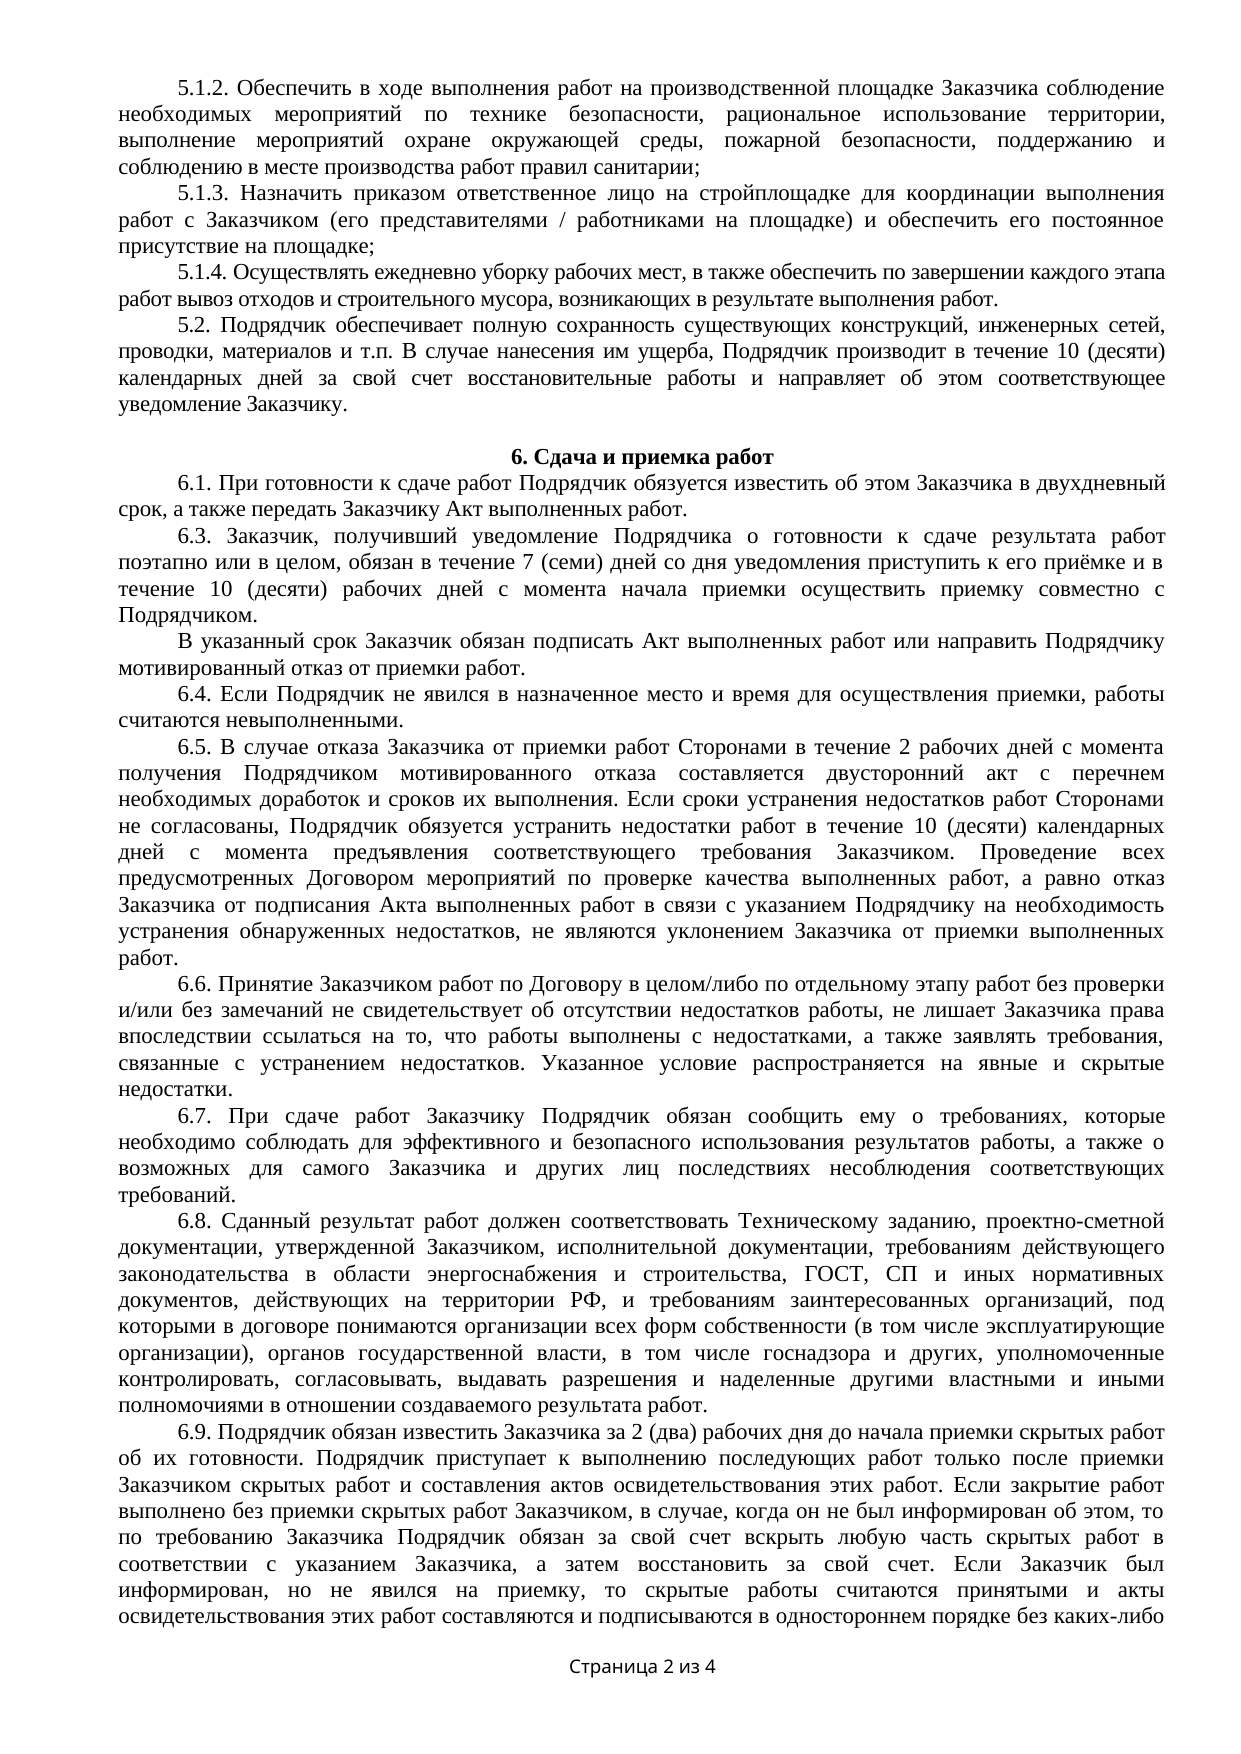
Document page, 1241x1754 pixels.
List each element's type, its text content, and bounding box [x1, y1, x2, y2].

text 6.8. Сданный результат работ должен соответствовать Техническому заданию, проектно-сметной документации, утвержденной Заказчиком, исполнительной документации, требованиям действующего законодательства в области энергоснабжения и строительства, ГОСТ, СП и иных нормативных документов, действующих на территории РФ, и требованиям заинтересованных организаций, под которыми в договоре понимаются организации всех форм собственности (в том числе эксплуатирующие организации), органов государственной власти, в том числе госнадзора и других, уполномоченные контролировать, согласовывать, выдавать разрешения и наделенные другими властными и иными полномочиями в отношении создаваемого результата работ. [118, 1207, 1166, 1418]
text 5.1.2. Обеспечить в ходе выполнения работ на производственной площадке Заказчика соблюдение необходимых мероприятий по технике безопасности, рациональное использование территории, выполнение мероприятий охране окружающей среды, пожарной безопасности, поддержанию и соблюдению в месте производства работ правил санитарии; [118, 74, 1166, 179]
text 6. Сдача и приемка работ [118, 443, 1166, 469]
text 6.1. При готовности к сдаче работ Подрядчик обязуется известить об этом Заказчика в двухдневный срок, а также передать Заказчику Акт выполненных работ. [118, 469, 1166, 522]
text 6.3. Заказчик, получивший уведомление Подрядчика о готовности к сдаче результата работ поэтапно или в целом, обязан в течение 7 (семи) дней со дня уведомления приступить к его приёмке и в течение 10 (десяти) рабочих дней с момента начала приемки осуществить приемку совместно с Подрядчиком. [118, 522, 1166, 627]
text 6.6. Принятие Заказчиком работ по Договору в целом/либо по отдельному этапу работ без проверки и/или без замечаний не свидетельствует об отсутствии недостатков работы, не лишает Заказчика права впоследствии ссылаться на то, что работы выполнены с недостатками, а также заявлять требования, связанные с устранением недостатков. Указанное условие распространяется на явные и скрытые недостатки. [118, 970, 1166, 1102]
text 6.4. Если Подрядчик не явился в назначенное место и время для осуществления приемки, работы считаются невыполненными. [118, 680, 1166, 733]
text 5.1.4. Осуществлять ежедневно уборку рабочих мест, в также обеспечить по завершении каждого этапа работ вывоз отходов и строительного мусора, возникающих в результате выполнения работ. [118, 258, 1166, 311]
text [118, 1418, 1166, 1629]
text 6.7. При сдаче работ Заказчику Подрядчик обязан сообщить ему о требованиях, которые необходимо соблюдать для эффективного и безопасного использования результатов работы, а также о возможных для самого Заказчика и других лиц последствиях несоблюдения соответствующих требований. [118, 1102, 1166, 1207]
text 5.2. Подрядчик обеспечивает полную сохранность существующих конструкций, инженерных сетей, проводки, материалов и т.п. В случае нанесения им ущерба, Подрядчик производит в течение 10 (десяти) календарных дней за свой счет восстановительные работы и направляет об этом соответствующее уведомление Заказчику. [118, 311, 1166, 416]
text 6.5. В случае отказа Заказчика от приемки работ Сторонами в течение 2 рабочих дней с момента получения Подрядчиком мотивированного отказа составляется двусторонний акт с перечнем необходимых доработок и сроков их выполнения. Если сроки устранения недостатков работ Сторонами не согласованы, Подрядчик обязуется устранить недостатки работ в течение 10 (десяти) календарных дней с момента предъявления соответствующего требования Заказчиком. Проведение всех предусмотренных Договором мероприятий по проверке качества выполненных работ, а равно отказ Заказчика от подписания Акта выполненных работ в связи с указанием Подрядчику на необходимость устранения обнаруженных недостатков, не являются уклонением Заказчика от приемки выполненных работ. [118, 733, 1166, 970]
text В указанный срок Заказчик обязан подписать Акт выполненных работ или направить Подрядчику мотивированный отказ от приемки работ. [118, 627, 1166, 680]
text 5.1.3. Назначить приказом ответственное лицо на стройплощадке для координации выполнения работ с Заказчиком (его представителями / работниками на площадке) и обеспечить его постоянное присутствие на площадке; [118, 179, 1166, 258]
